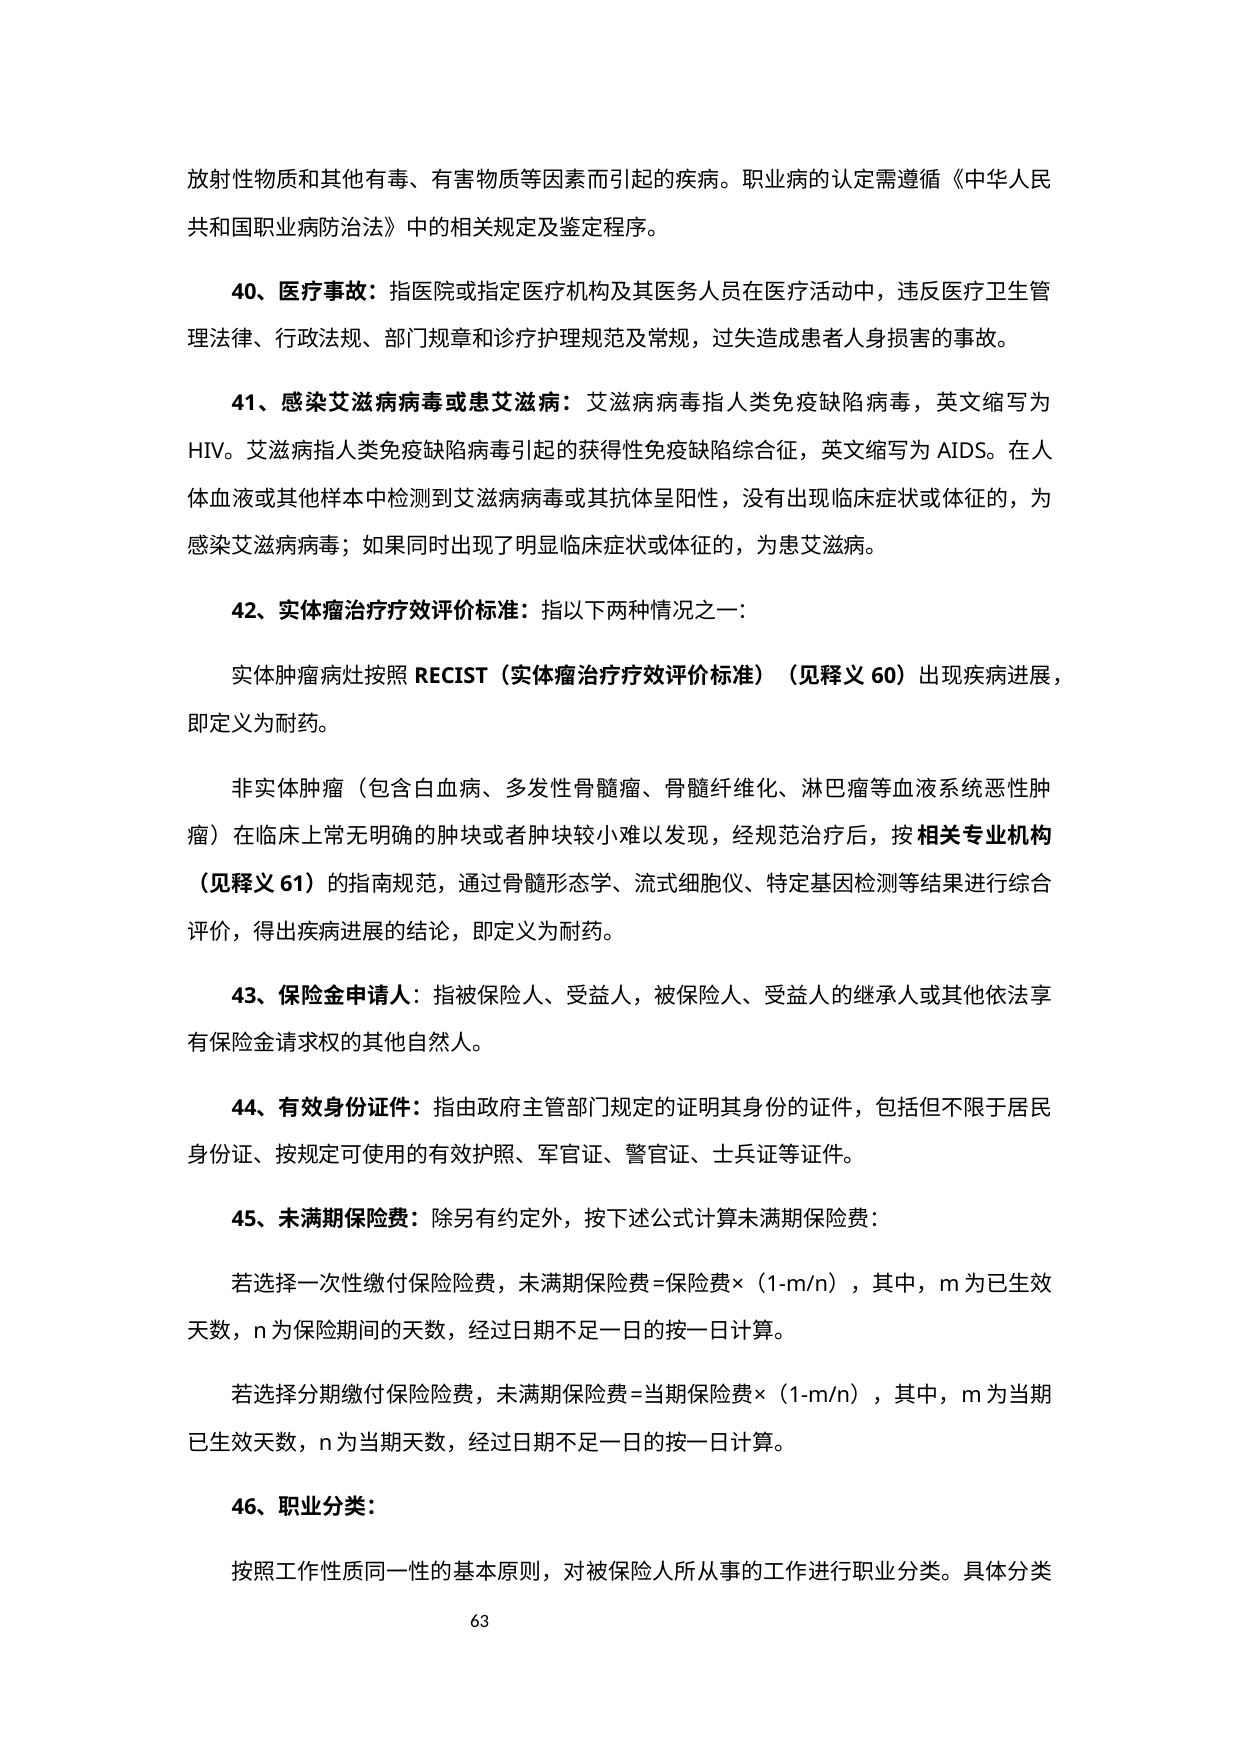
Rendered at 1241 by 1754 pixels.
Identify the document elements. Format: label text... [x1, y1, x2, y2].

text 44、有效身份证件：指由政府主管部门规定的证明其身份的证件，包括但不限于居民身份证、按规定可使用的有效护照、军官证、警官证、士兵证等证件。 [187, 1089, 1053, 1169]
text 45、未满期保险费：除另有约定外，按下述公式计算未满期保险费： [187, 1201, 1053, 1233]
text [187, 162, 1053, 241]
text 非实体肿瘤（包含白血病、多发性骨髓瘤、骨髓纤维化、淋巴瘤等血液系统恶性肿瘤）在临床上常无明确的肿块或者肿块较小难以发现，经规范治疗后，按相关专业机构（见释义61）的指南规范，通过骨髓形态学、流式细胞仪、特定基因检测等结果进行综合评价，得出疾病进展的结论，即定义为耐药。 [187, 771, 1053, 945]
text 若选择分期缴付保险险费，未满期保险费=当期保险费×（1-m/n），其中，m为当期已生效天数，n为当期天数，经过日期不足一日的按一日计算。 [187, 1377, 1053, 1457]
text 41、感染艾滋病病毒或患艾滋病：艾滋病病毒指人类免疫缺陷病毒，英文缩写为HIV。艾滋病指人类免疫缺陷病毒引起的获得性免疫缺陷综合征，英文缩写为AIDS。在人体血液或其他样本中检测到艾滋病病毒或其抗体呈阳性，没有出现临床症状或体征的，为感染艾滋病病毒；如果同时出现了明显临床症状或体征的，为患艾滋病。 [187, 385, 1053, 560]
text 43、保险金申请人：指被保险人、受益人，被保险人、受益人的继承人或其他依法享有保险金请求权的其他自然人。 [187, 978, 1053, 1057]
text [187, 1554, 1053, 1586]
text 40、医疗事故：指医院或指定医疗机构及其医务人员在医疗活动中，违反医疗卫生管理法律、行政法规、部门规章和诊疗护理规范及常规，过失造成患者人身损害的事故。 [187, 274, 1053, 353]
text 42、实体瘤治疗疗效评价标准：指以下两种情况之一： [187, 592, 1053, 625]
text 若选择一次性缴付保险险费，未满期保险费=保险费×（1-m/n），其中，m为已生效天数，n为保险期间的天数，经过日期不足一日的按一日计算。 [187, 1266, 1053, 1345]
text 46、职业分类： [187, 1489, 1053, 1521]
text 实体肿瘤病灶按照RECIST（实体瘤治疗疗效评价标准）（见释义60）出现疾病进展，即定义为耐药。 [187, 657, 1053, 738]
